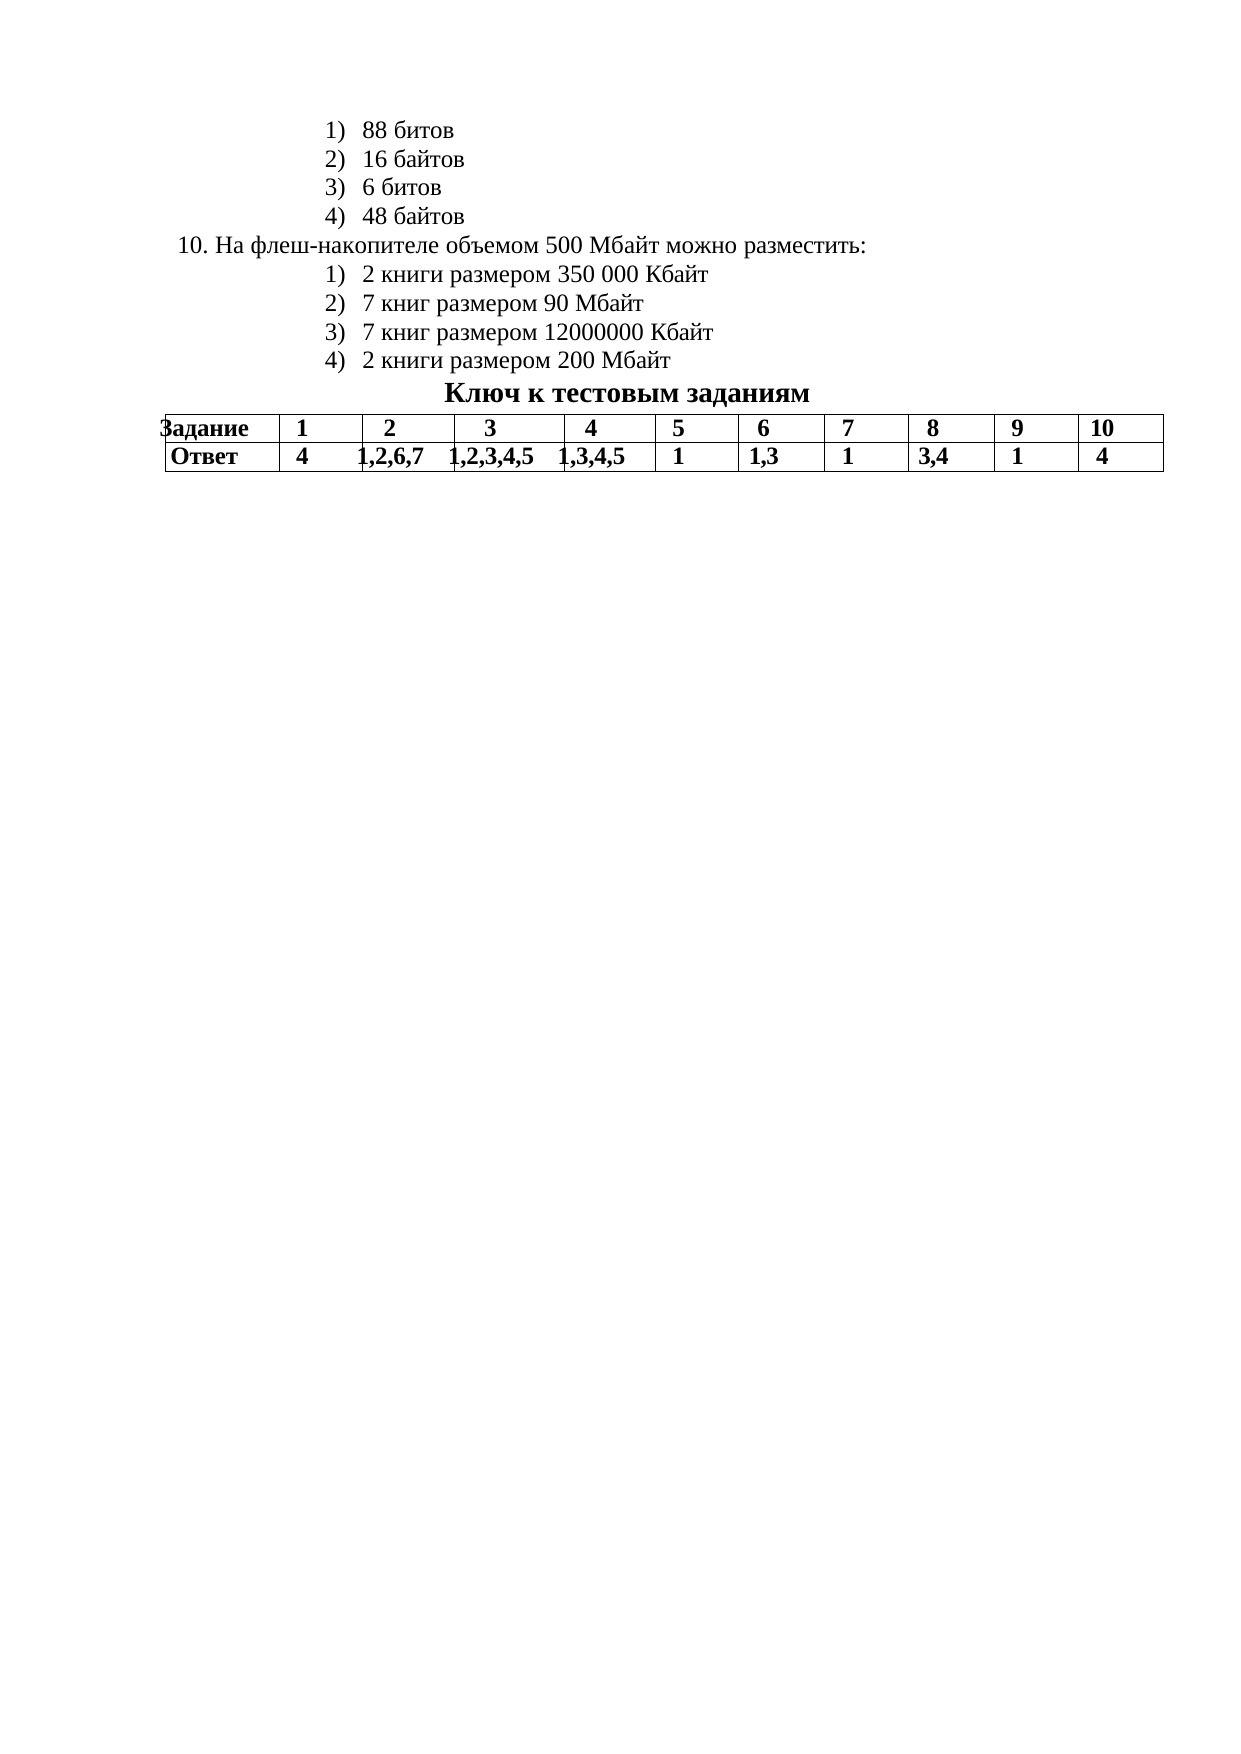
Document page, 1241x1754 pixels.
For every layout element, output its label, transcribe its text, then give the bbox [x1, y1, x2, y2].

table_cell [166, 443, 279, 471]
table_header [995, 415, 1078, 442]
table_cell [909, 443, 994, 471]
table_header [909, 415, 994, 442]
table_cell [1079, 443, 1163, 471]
list 88 битов [324, 115, 1181, 144]
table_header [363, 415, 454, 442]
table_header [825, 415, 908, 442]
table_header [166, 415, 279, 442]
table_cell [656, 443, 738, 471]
list 2 книги размером 350 000 Кбайт [324, 259, 1181, 288]
text Ключ к тестовым заданиям [444, 375, 1181, 409]
list 16 байтов [324, 144, 1181, 173]
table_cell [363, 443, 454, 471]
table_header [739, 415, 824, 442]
list 2 книги размером 200 Мбайт [324, 346, 1181, 374]
list 7 книг размером 90 Мбайт [324, 288, 1181, 317]
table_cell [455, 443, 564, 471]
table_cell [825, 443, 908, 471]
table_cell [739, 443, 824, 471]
list На флеш-накопителе объемом 500 Мбайт можно разместить: [177, 230, 1181, 259]
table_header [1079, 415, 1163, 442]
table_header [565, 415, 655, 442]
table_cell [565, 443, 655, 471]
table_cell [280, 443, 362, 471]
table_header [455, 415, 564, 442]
list 48 байтов [324, 202, 1181, 230]
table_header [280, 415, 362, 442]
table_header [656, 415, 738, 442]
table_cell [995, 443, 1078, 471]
list 7 книг размером 12000000 Кбайт [324, 317, 1181, 346]
list 6 битов [324, 173, 1181, 202]
